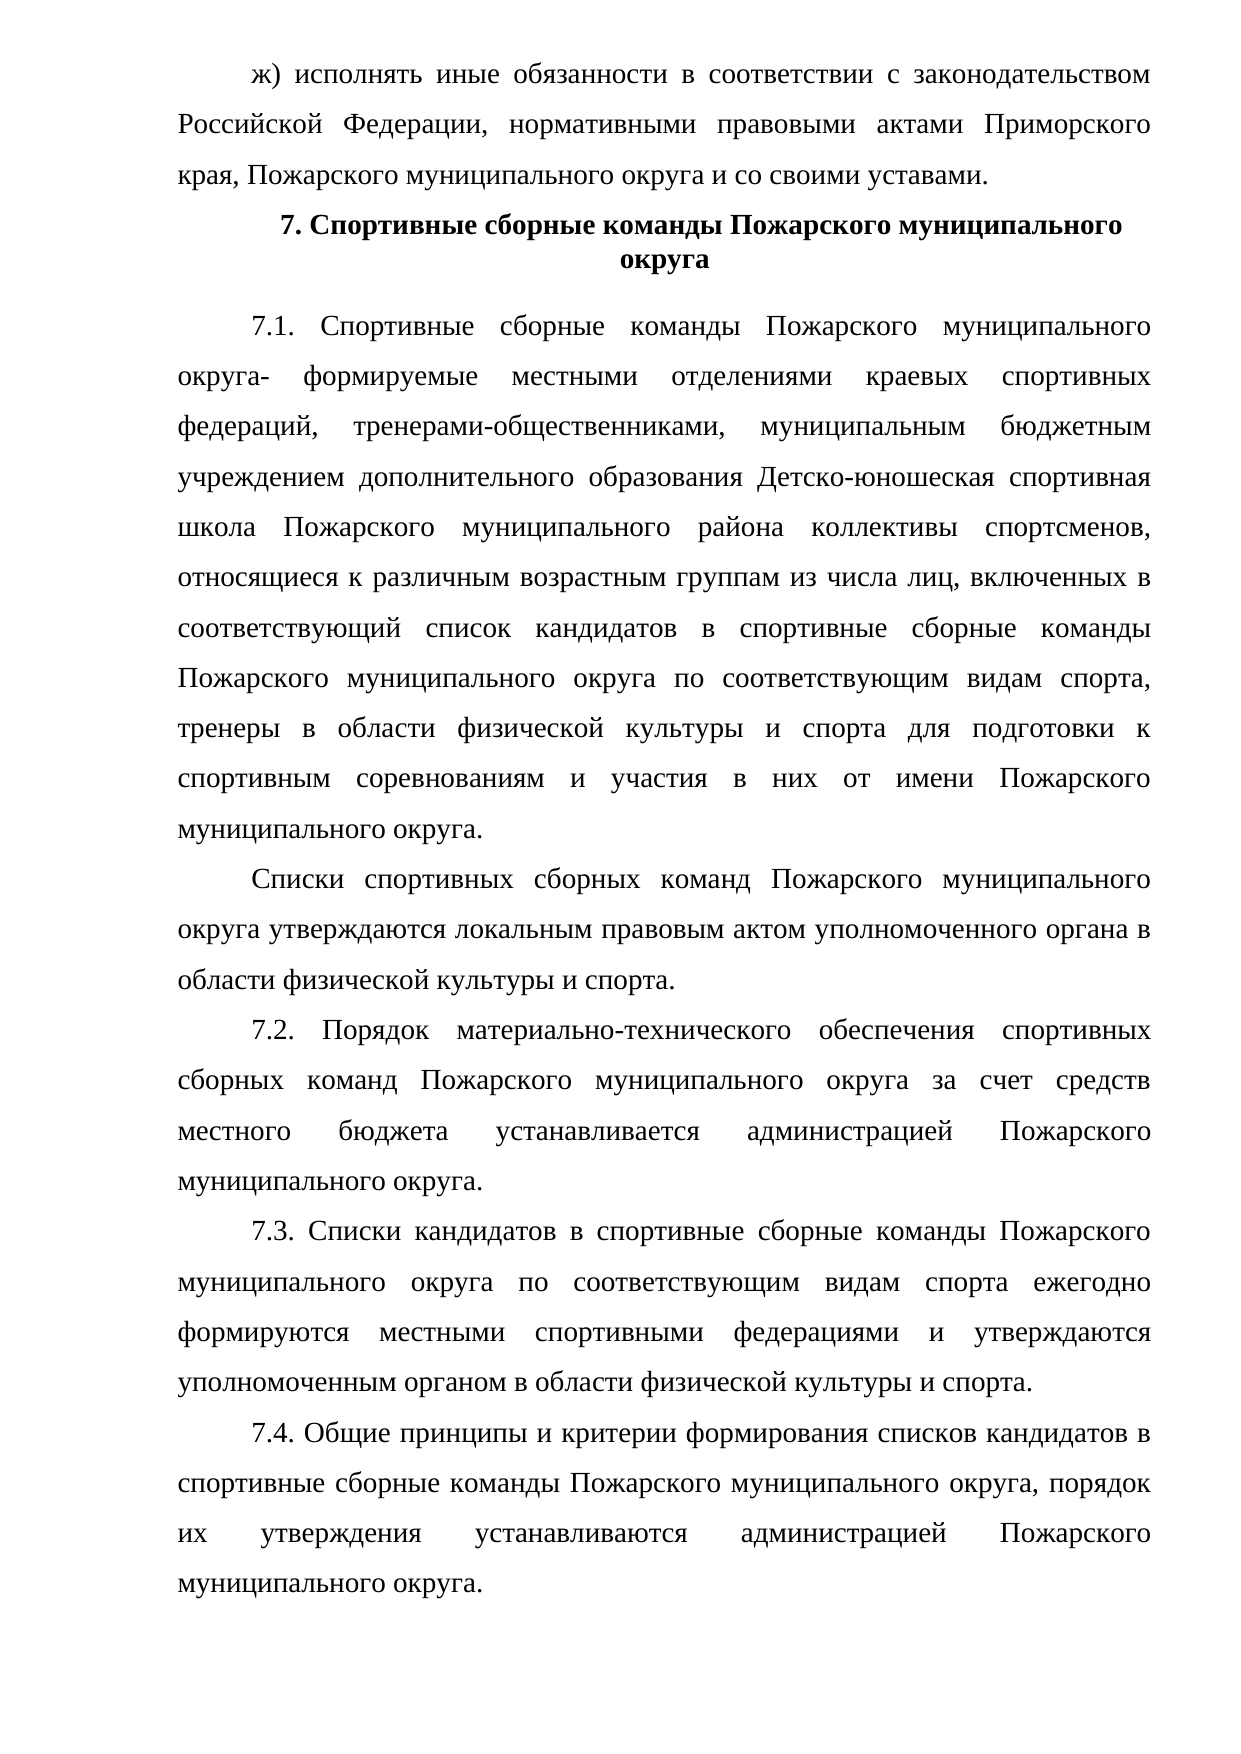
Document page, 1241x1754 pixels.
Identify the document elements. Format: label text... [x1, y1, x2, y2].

text Списки спортивных сборных команд Пожарского муниципального округа утверждаются локальным правовым актом уполномоченного органа в области физической культуры и спорта. [177, 861, 1152, 995]
text 7.3. Списки кандидатов в спортивные сборные команды Пожарского муниципального округа по соответствующим видам спорта ежегодно формируются местными спортивными федерациями и утверждаются уполномоченным органом в области физической культуры и спорта. [177, 1213, 1152, 1398]
text ж) исполнять иные обязанности в соответствии с законодательством Российской Федерации, нормативными правовыми актами Приморского края, Пожарского муниципального округа и со своими уставами. [177, 56, 1152, 190]
text 7. Спортивные сборные команды Пожарского муниципального округа [177, 207, 1152, 274]
text 7.4. Общие принципы и критерии формирования списков кандидатов в спортивные сборные команды Пожарского муниципального округа, порядок их утверждения устанавливаются администрацией Пожарского муниципального округа. [177, 1415, 1152, 1599]
text 7.2. Порядок материально-технического обеспечения спортивных сборных команд Пожарского муниципального округа за счет средств местного бюджета устанавливается администрацией Пожарского муниципального округа. [177, 1012, 1152, 1197]
text 7.1. Спортивные сборные команды Пожарского муниципального округа- формируемые местными отделениями краевых спортивных федераций, тренерами-общественниками, муниципальным бюджетным учреждением дополнительного образования Детско-юношеская спортивная школа Пожарского муниципального района коллективы спортсменов, относящиеся к различным возрастным группам из числа лиц, включенных в соответствующий список кандидатов в спортивные сборные команды Пожарского муниципального округа по соответствующим видам спорта, тренеры в области физической культуры и спорта для подготовки к спортивным соревнованиям и участия в них от имени Пожарского муниципального округа. [177, 308, 1152, 844]
